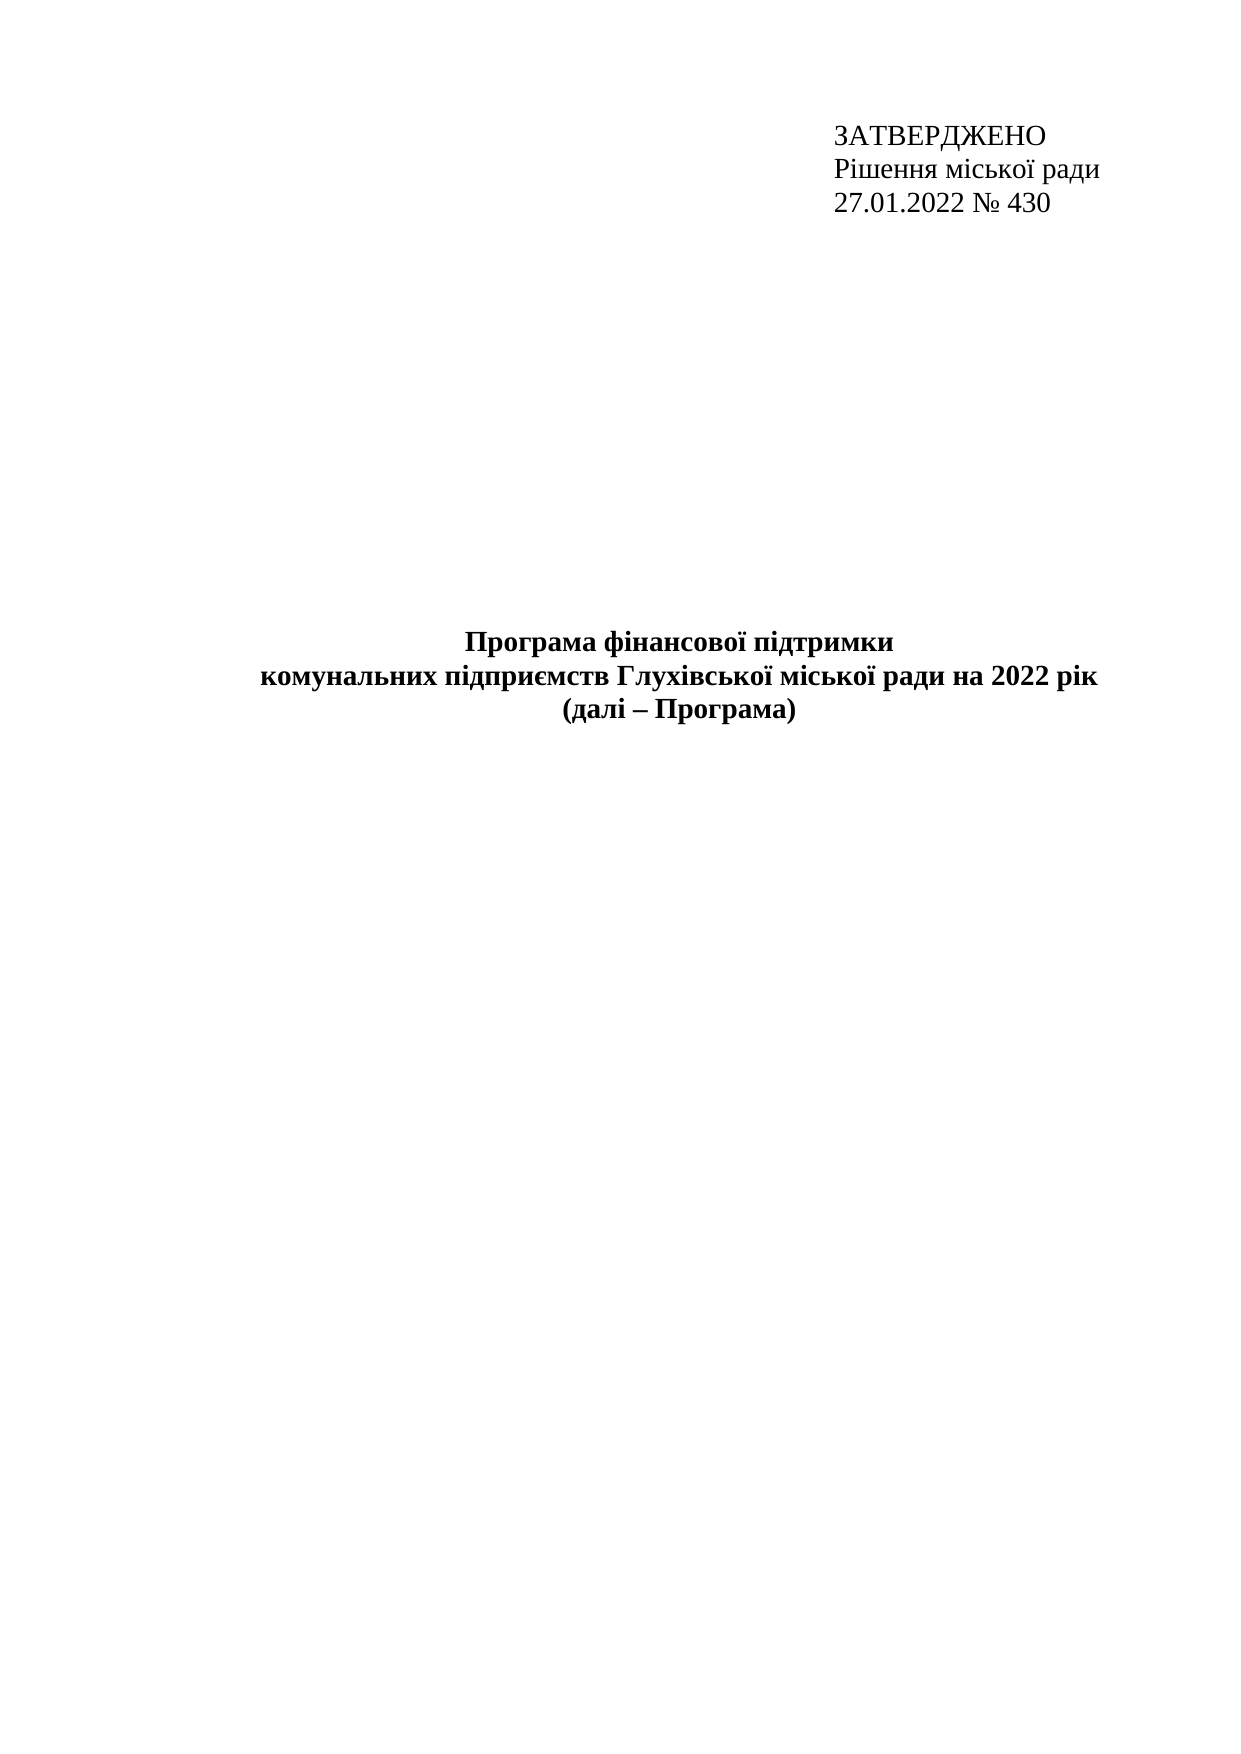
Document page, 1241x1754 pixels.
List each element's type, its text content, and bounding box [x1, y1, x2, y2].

text ЗАТВЕРДЖЕНО [833, 118, 1181, 152]
text Програма фінансової підтримки [177, 624, 1181, 658]
text 27.01.2022 № 430 [177, 185, 1181, 219]
text (далі – Програма) [177, 691, 1181, 725]
text комунальних підприємств Глухівської міської ради на 2022 рік [177, 658, 1181, 691]
text Рішення міської ради [833, 152, 1181, 185]
